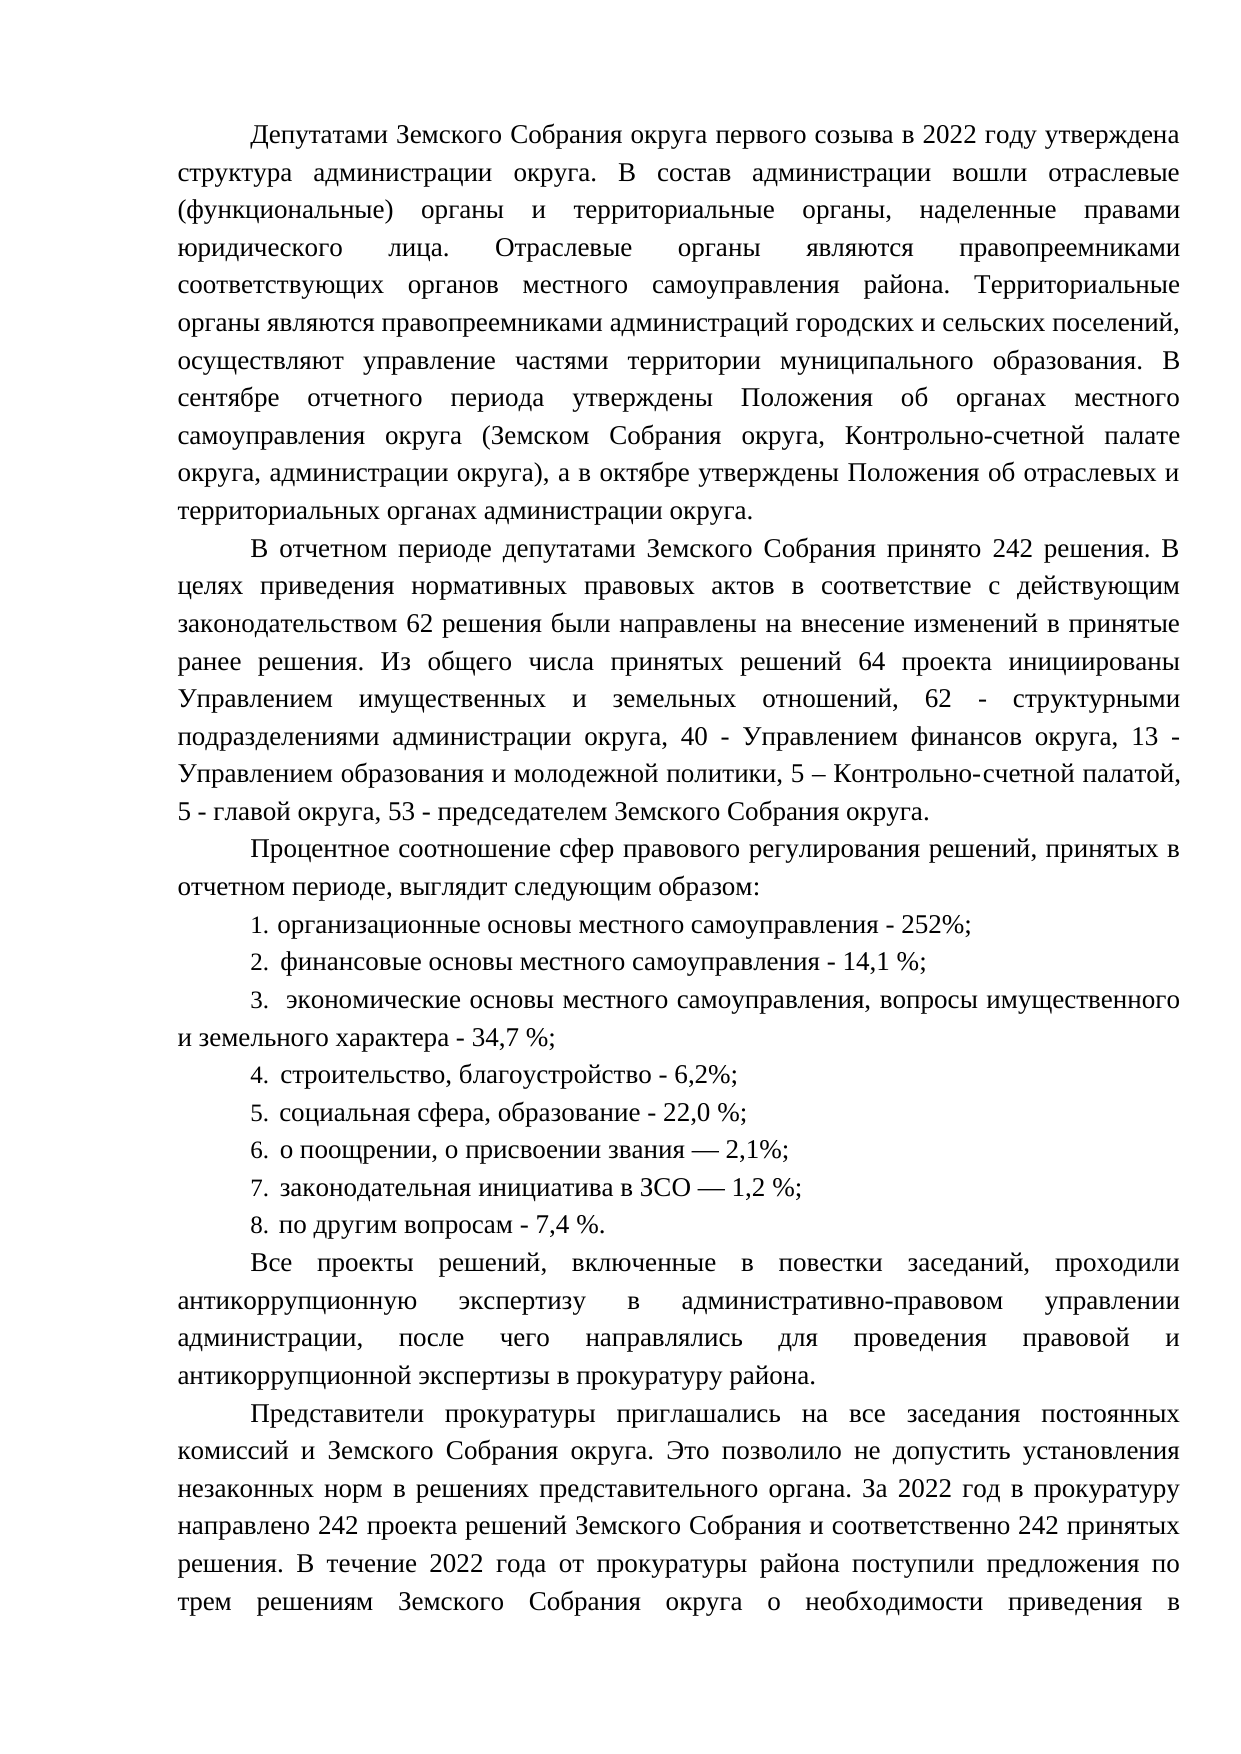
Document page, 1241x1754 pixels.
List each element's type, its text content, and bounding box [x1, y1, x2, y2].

list по другим вопросам - 7,4 %. [177, 1209, 1181, 1240]
list законодательная инициатива в ЗСО — 1,2 %; [177, 1171, 1181, 1202]
list о поощрении, о присвоении звания — 2,1%; [177, 1133, 1181, 1164]
list экономические основы местного самоуправления, вопросы имущественного и земельного характера - 34,7 %; [177, 983, 1181, 1052]
list социальная сфера, образование - 22,0 %; [177, 1096, 1181, 1127]
list строительство, благоустройство - 6,2%; [177, 1058, 1181, 1089]
text Все проекты решений, включенные в повестки заседаний, проходили антикоррупционную экспертизу в административно-правовом управлении администрации, после чего направлялись для проведения правовой и антикоррупционной экспертизы в прокуратуру района. [177, 1246, 1181, 1390]
list организационные основы местного самоуправления - 252%; [177, 908, 1181, 939]
text В отчетном периоде депутатами Земского Собрания принято 242 решения. В целях приведения нормативных правовых актов в соответствие с действующим законодательством 62 решения были направлены на внесение изменений в принятые ранее решения. Из общего числа принятых решений 64 проекта инициированы Управлением имущественных и земельных отношений, 62 - структурными подразделениями администрации округа, 40 - Управлением финансов округа, 13 - Управлением образования и молодежной политики, 5 – Контрольно-счетной палатой, 5 - главой округа, 53 - председателем Земского Собрания округа. [177, 532, 1181, 826]
text Процентное соотношение сфер правового регулирования решений, принятых в отчетном периоде, выглядит следующим образом: [177, 833, 1181, 901]
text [177, 1397, 1181, 1616]
list финансовые основы местного самоуправления - 14,1 %; [177, 945, 1181, 977]
text Депутатами Земского Собрания округа первого созыва в 2022 году утверждена структура администрации округа. В состав администрации вошли отраслевые (функциональные) органы и территориальные органы, наделенные правами юридического лица. Отраслевые органы являются правопреемниками соответствующих органов местного самоуправления района. Территориальные органы являются правопреемниками администраций городских и сельских поселений, осуществляют управление частями территории муниципального образования. В сентябре отчетного периода утверждены Положения об органах местного самоуправления округа (Земском Собрания округа, Контрольно-счетной палате округа, администрации округа), а в октябре утверждены Положения об отраслевых и территориальных органах администрации округа. [177, 118, 1181, 525]
